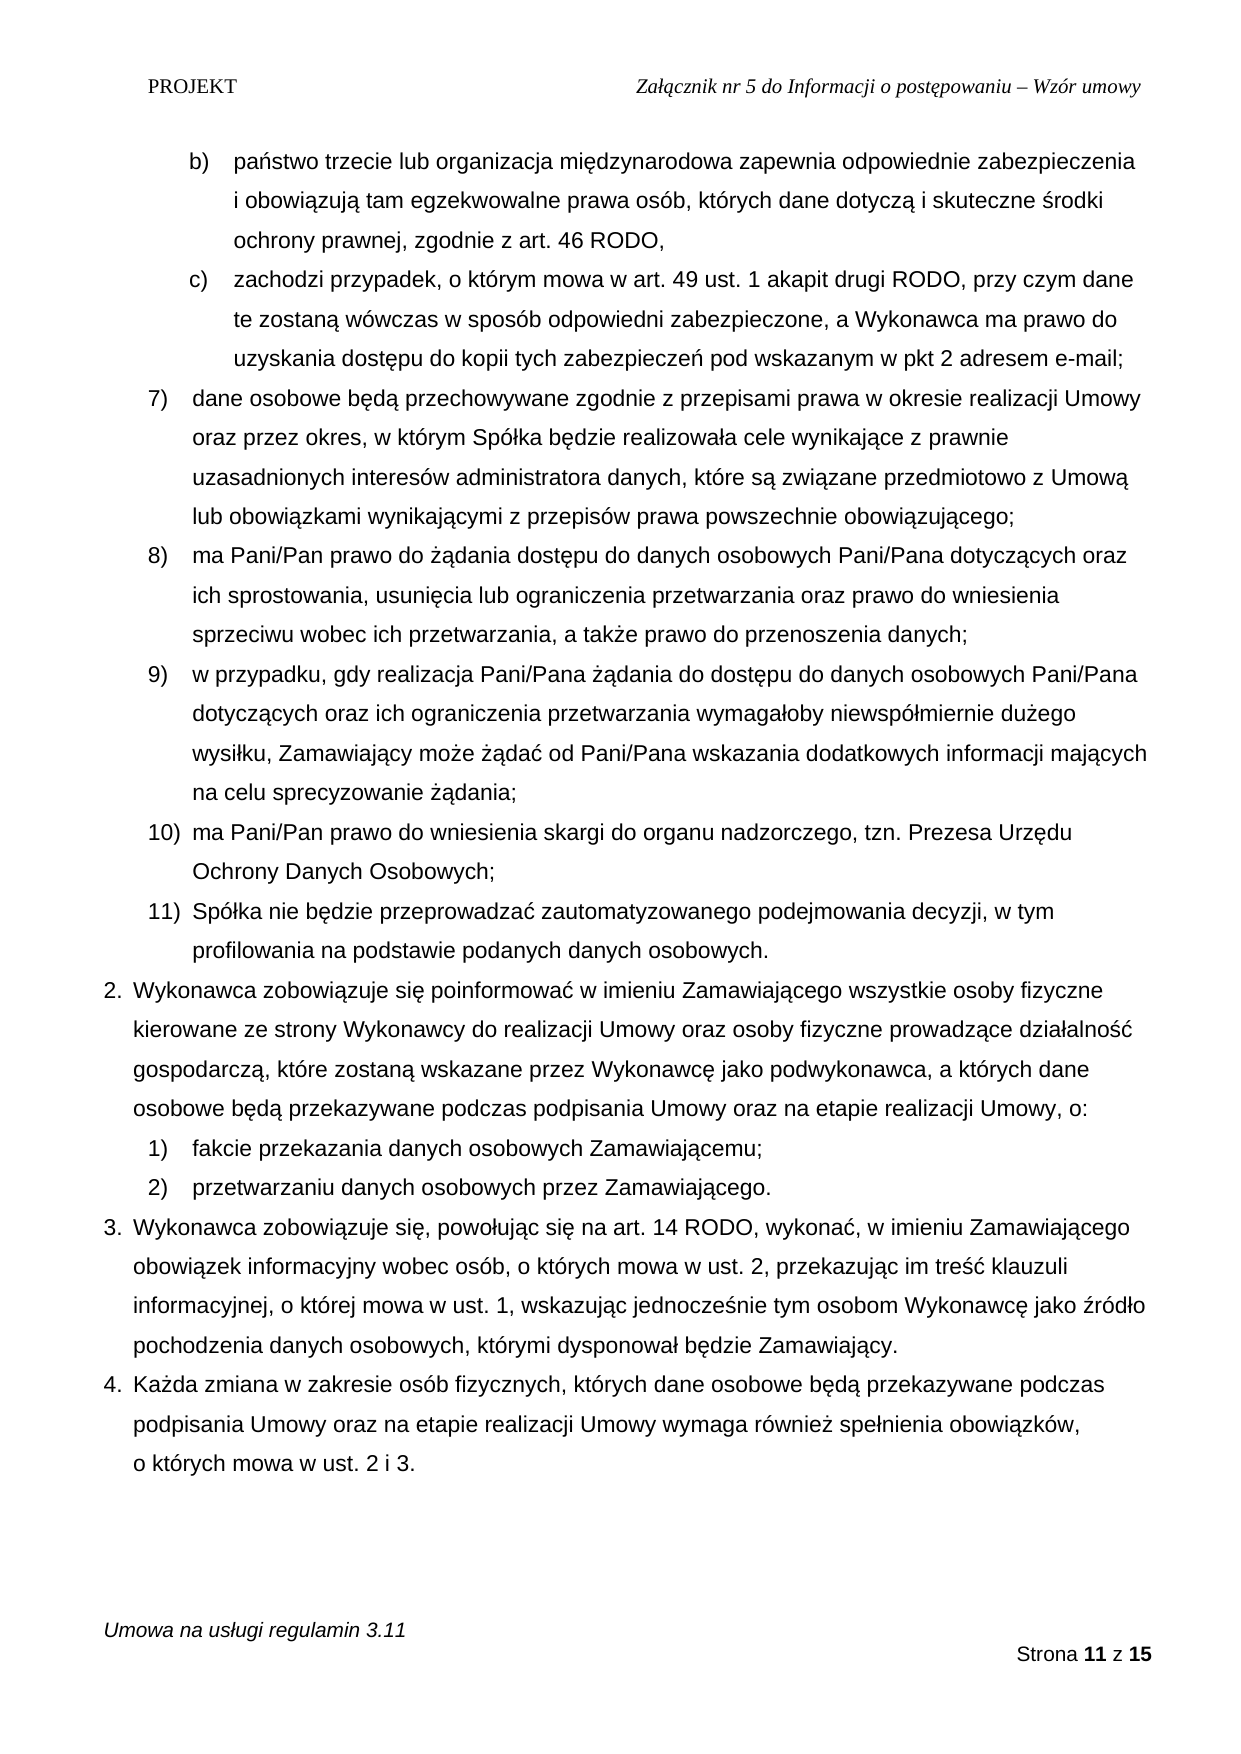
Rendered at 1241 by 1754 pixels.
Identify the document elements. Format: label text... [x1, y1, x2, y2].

list fakcie przekazania danych osobowych Zamawiającemu; [148, 1134, 1152, 1161]
list ma Pani/Pan prawo do wniesienia skargi do organu nadzorczego, tzn. Prezesa Urzędu Ochrony Danych Osobowych; [148, 819, 1152, 884]
list Wykonawca zobowiązuje się poinformować w imieniu Zamawiającego wszystkie osoby fizyczne kierowane ze strony Wykonawcy do realizacji Umowy oraz osoby fizyczne prowadzące działalność gospodarczą, które zostaną wskazane przez Wykonawcę jako podwykonawca, a których dane osobowe będą przekazywane podczas podpisania Umowy oraz na etapie realizacji Umowy, o: [103, 977, 1152, 1121]
list zachodzi przypadek, o którym mowa w art. 49 ust. 1 akapit drugi RODO, przy czym dane te zostaną wówczas w sposób odpowiedni zabezpieczone, a Wykonawca ma prawo do uzyskania dostępu do kopii tych zabezpieczeń pod wskazanym w pkt 2 adresem e-mail; [189, 266, 1152, 371]
list Każda zmiana w zakresie osób fizycznych, których dane osobowe będą przekazywane podczas podpisania Umowy oraz na etapie realizacji Umowy wymaga również spełnienia obowiązków, o których mowa w ust. 2 i 3. [103, 1371, 1152, 1477]
list Wykonawca zobowiązuje się, powołując się na art. 14 RODO, wykonać, w imieniu Zamawiającego obowiązek informacyjny wobec osób, o których mowa w ust. 2, przekazując im treść klauzuli informacyjnej, o której mowa w ust. 1, wskazując jednocześnie tym osobom Wykonawcę jako źródło pochodzenia danych osobowych, którymi dysponował będzie Zamawiający. [103, 1213, 1152, 1358]
list państwo trzecie lub organizacja międzynarodowa zapewnia odpowiednie zabezpieczenia i obowiązują tam egzekwowalne prawa osób, których dane dotyczą i skuteczne środki ochrony prawnej, zgodnie z art. 46 RODO, [189, 148, 1152, 253]
list w przypadku, gdy realizacja Pani/Pana żądania do dostępu do danych osobowych Pani/Pana dotyczących oraz ich ograniczenia przetwarzania wymagałoby niewspółmiernie dużego wysiłku, Zamawiający może żądać od Pani/Pana wskazania dodatkowych informacji mających na celu sprecyzowanie żądania; [148, 661, 1152, 806]
list przetwarzaniu danych osobowych przez Zamawiającego. [148, 1174, 1152, 1200]
list dane osobowe będą przechowywane zgodnie z przepisami prawa w okresie realizacji Umowy oraz przez okres, w którym Spółka będzie realizowała cele wynikające z prawnie uzasadnionych interesów administratora danych, które są związane przedmiotowo z Umową lub obowiązkami wynikającymi z przepisów prawa powszechnie obowiązującego; [148, 384, 1152, 529]
list ma Pani/Pan prawo do żądania dostępu do danych osobowych Pani/Pana dotyczących oraz ich sprostowania, usunięcia lub ograniczenia przetwarzania oraz prawo do wniesienia sprzeciwu wobec ich przetwarzania, a także prawo do przenoszenia danych; [148, 542, 1152, 648]
list Spółka nie będzie przeprowadzać zautomatyzowanego podejmowania decyzji, w tym profilowania na podstawie podanych danych osobowych. [148, 898, 1152, 963]
